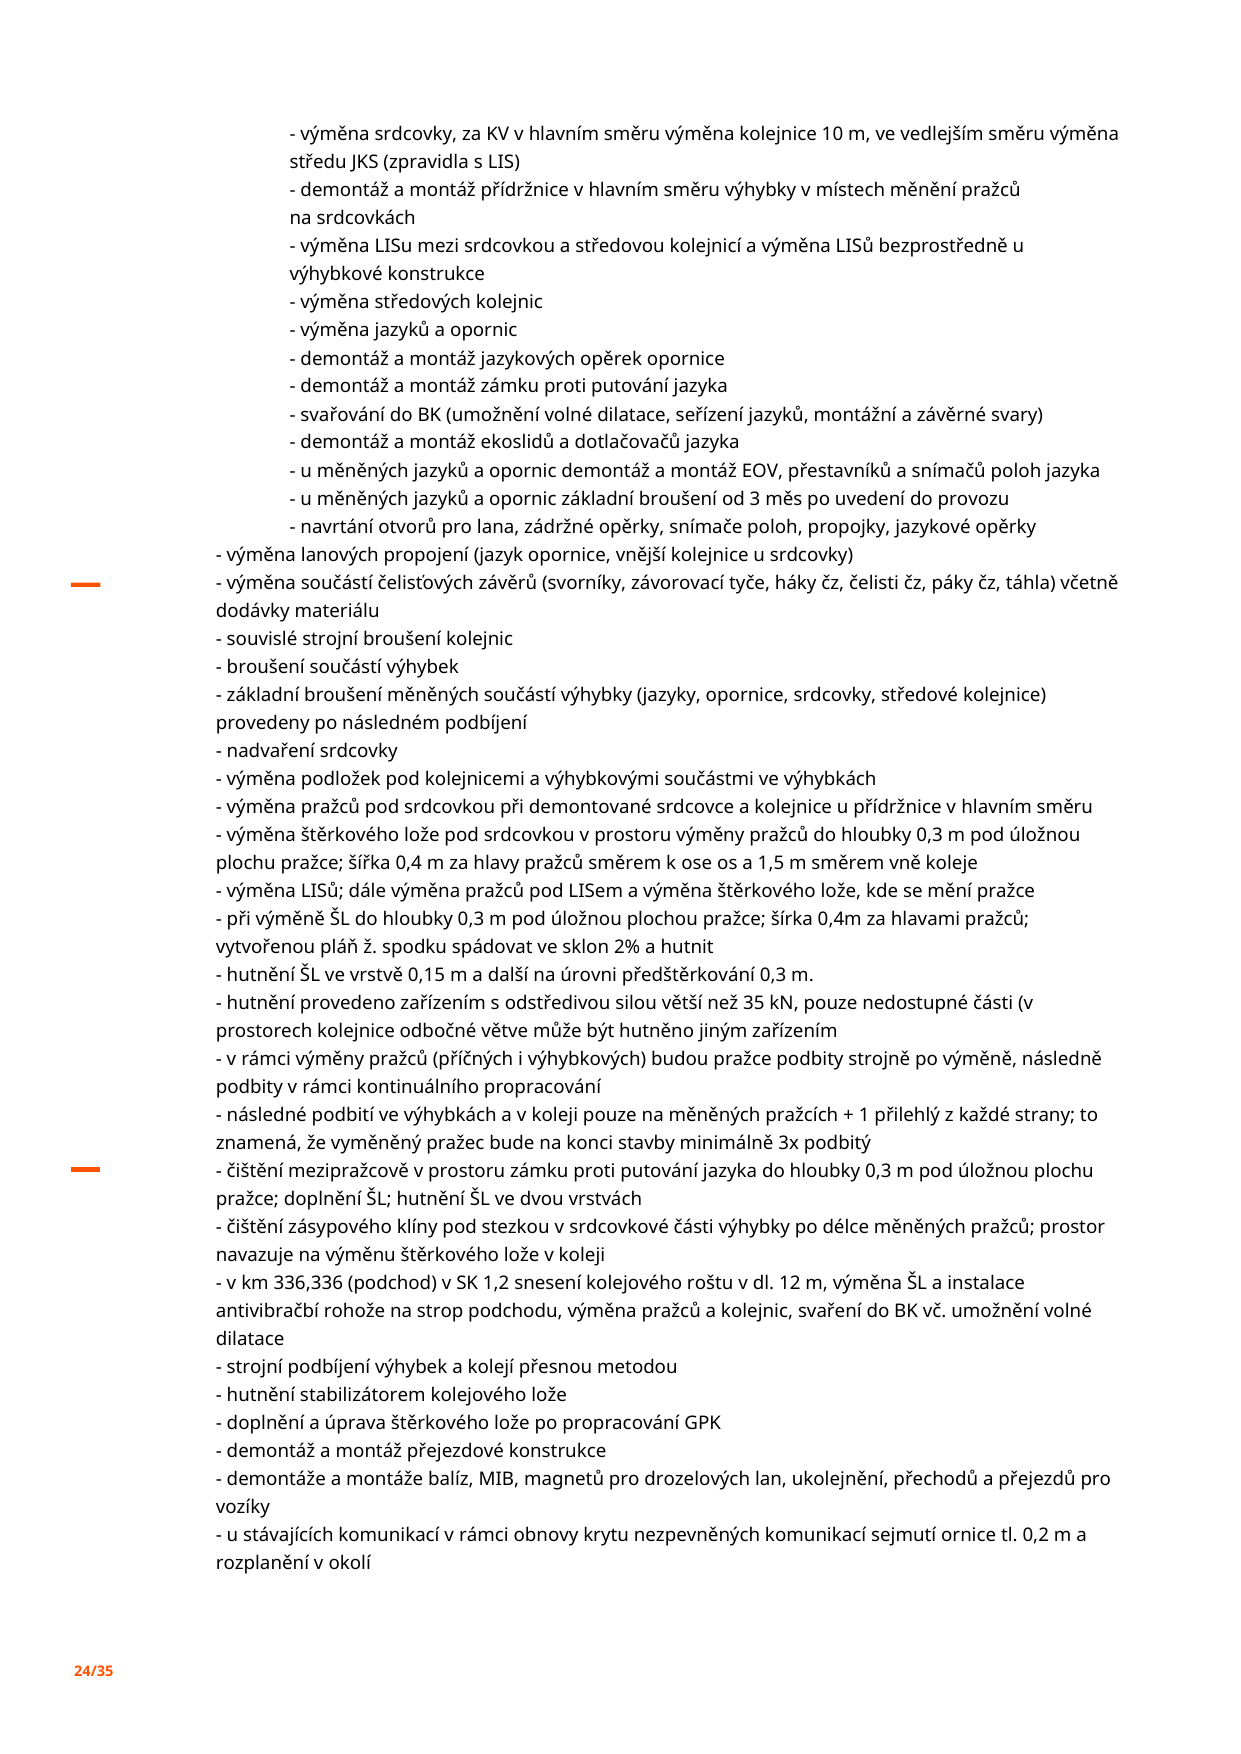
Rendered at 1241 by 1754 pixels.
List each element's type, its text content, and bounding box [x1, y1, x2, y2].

text - strojní podbíjení výhybek a kolejí přesnou metodou [216, 1353, 1122, 1379]
text - u měněných jazyků a opornic základní broušení od 3 měs po uvedení do provozu [289, 485, 1122, 510]
text - výměna LISu mezi srdcovkou a středovou kolejnicí a výměna LISů bezprostředně u výhybkové konstrukce [289, 233, 1122, 286]
text - výměna lanových propojení (jazyk opornice, vnější kolejnice u srdcovky) [216, 541, 1122, 566]
text - čištění mezipražcově v prostoru zámku proti putování jazyka do hloubky 0,3 m pod úložnou plochu pražce; doplnění ŠL; hutnění ŠL ve dvou vrstvách [216, 1157, 1122, 1211]
text - při výměně ŠL do hloubky 0,3 m pod úložnou plochou pražce; šírka 0,4m za hlavami pražců; vytvořenou pláň ž. spodku spádovat ve sklon 2% a hutnit [216, 905, 1122, 959]
text - výměna pražců pod srdcovkou při demontované srdcovce a kolejnice u přídržnice v hlavním směru [216, 793, 1122, 819]
text - výměna podložek pod kolejnicemi a výhybkovými součástmi ve výhybkách [216, 765, 1122, 791]
text - výměna jazyků a opornic [289, 317, 1122, 342]
text - základní broušení měněných součástí výhybky (jazyky, opornice, srdcovky, středové kolejnice) provedeny po následném podbíjení [216, 681, 1122, 734]
text - u měněných jazyků a opornic demontáž a montáž EOV, přestavníků a snímačů poloh jazyka [289, 457, 1122, 482]
text - souvislé strojní broušení kolejnic [216, 625, 1122, 651]
text - čištění zásypového klíny pod stezkou v srdcovkové části výhybky po délce měněných pražců; prostor navazuje na výměnu štěrkového lože v koleji [216, 1213, 1122, 1267]
text - demontáž a montáž zámku proti putování jazyka [289, 373, 1122, 398]
text - výměna součástí čelisťových závěrů (svorníky, závorovací tyče, háky čz, čelisti čz, páky čz, táhla) včetně dodávky materiálu [216, 569, 1122, 622]
text - hutnění ŠL ve vrstvě 0,15 m a další na úrovni předštěrkování 0,3 m. [216, 961, 1122, 987]
text - nadvaření srdcovky [216, 737, 1122, 763]
text - broušení součástí výhybek [216, 653, 1122, 678]
text - v rámci výměny pražců (příčných i výhybkových) budou pražce podbity strojně po výměně, následně podbity v rámci kontinuálního propracování [216, 1045, 1122, 1099]
text - výměna štěrkového lože pod srdcovkou v prostoru výměny pražců do hloubky 0,3 m pod úložnou plochu pražce; šířka 0,4 m za hlavy pražců směrem k ose os a 1,5 m směrem vně koleje [216, 821, 1122, 875]
text - následné podbití ve výhybkách a v koleji pouze na měněných pražcích + 1 přilehlý z každé strany; to znamená, že vyměněný pražec bude na konci stavby minimálně 3x podbitý [216, 1101, 1122, 1155]
text - demontáž a montáž přídržnice v hlavním směru výhybky v místech měnění pražců na srdcovkách [289, 177, 1122, 230]
text - výměna srdcovky, za KV v hlavním směru výměna kolejnice 10 m, ve vedlejším směru výměna středu JKS (zpravidla s LIS) [289, 121, 1122, 174]
text - hutnění stabilizátorem kolejového lože [216, 1382, 1122, 1407]
text - u stávajících komunikací v rámci obnovy krytu nezpevněných komunikací sejmutí ornice tl. 0,2 m a rozplanění v okolí [216, 1522, 1122, 1575]
text - výměna středových kolejnic [289, 289, 1122, 314]
text - demontáže a montáže balíz, MIB, magnetů pro drozelových lan, ukolejnění, přechodů a přejezdů pro vozíky [216, 1466, 1122, 1519]
text - demontáž a montáž ekoslidů a dotlačovačů jazyka [289, 429, 1122, 454]
text - demontáž a montáž přejezdové konstrukce [216, 1438, 1122, 1463]
text - navrtání otvorů pro lana, zádržné opěrky, snímače poloh, propojky, jazykové opěrky [289, 513, 1122, 538]
text - výměna LISů; dále výměna pražců pod LISem a výměna štěrkového lože, kde se mění pražce [216, 877, 1122, 903]
text - v km 336,336 (podchod) v SK 1,2 snesení kolejového roštu v dl. 12 m, výměna ŠL a instalace antivibračbí rohože na strop podchodu, výměna pražců a kolejnic, svaření do BK vč. umožnění volné dilatace [216, 1269, 1122, 1351]
text - svařování do BK (umožnění volné dilatace, seřízení jazyků, montážní a závěrné svary) [289, 401, 1122, 426]
text - demontáž a montáž jazykových opěrek opornice [289, 345, 1122, 370]
text - hutnění provedeno zařízením s odstředivou silou větší než 35 kN, pouze nedostupné části (v prostorech kolejnice odbočné větve může být hutněno jiným zařízením [216, 989, 1122, 1043]
text - doplnění a úprava štěrkového lože po propracování GPK [216, 1409, 1122, 1435]
